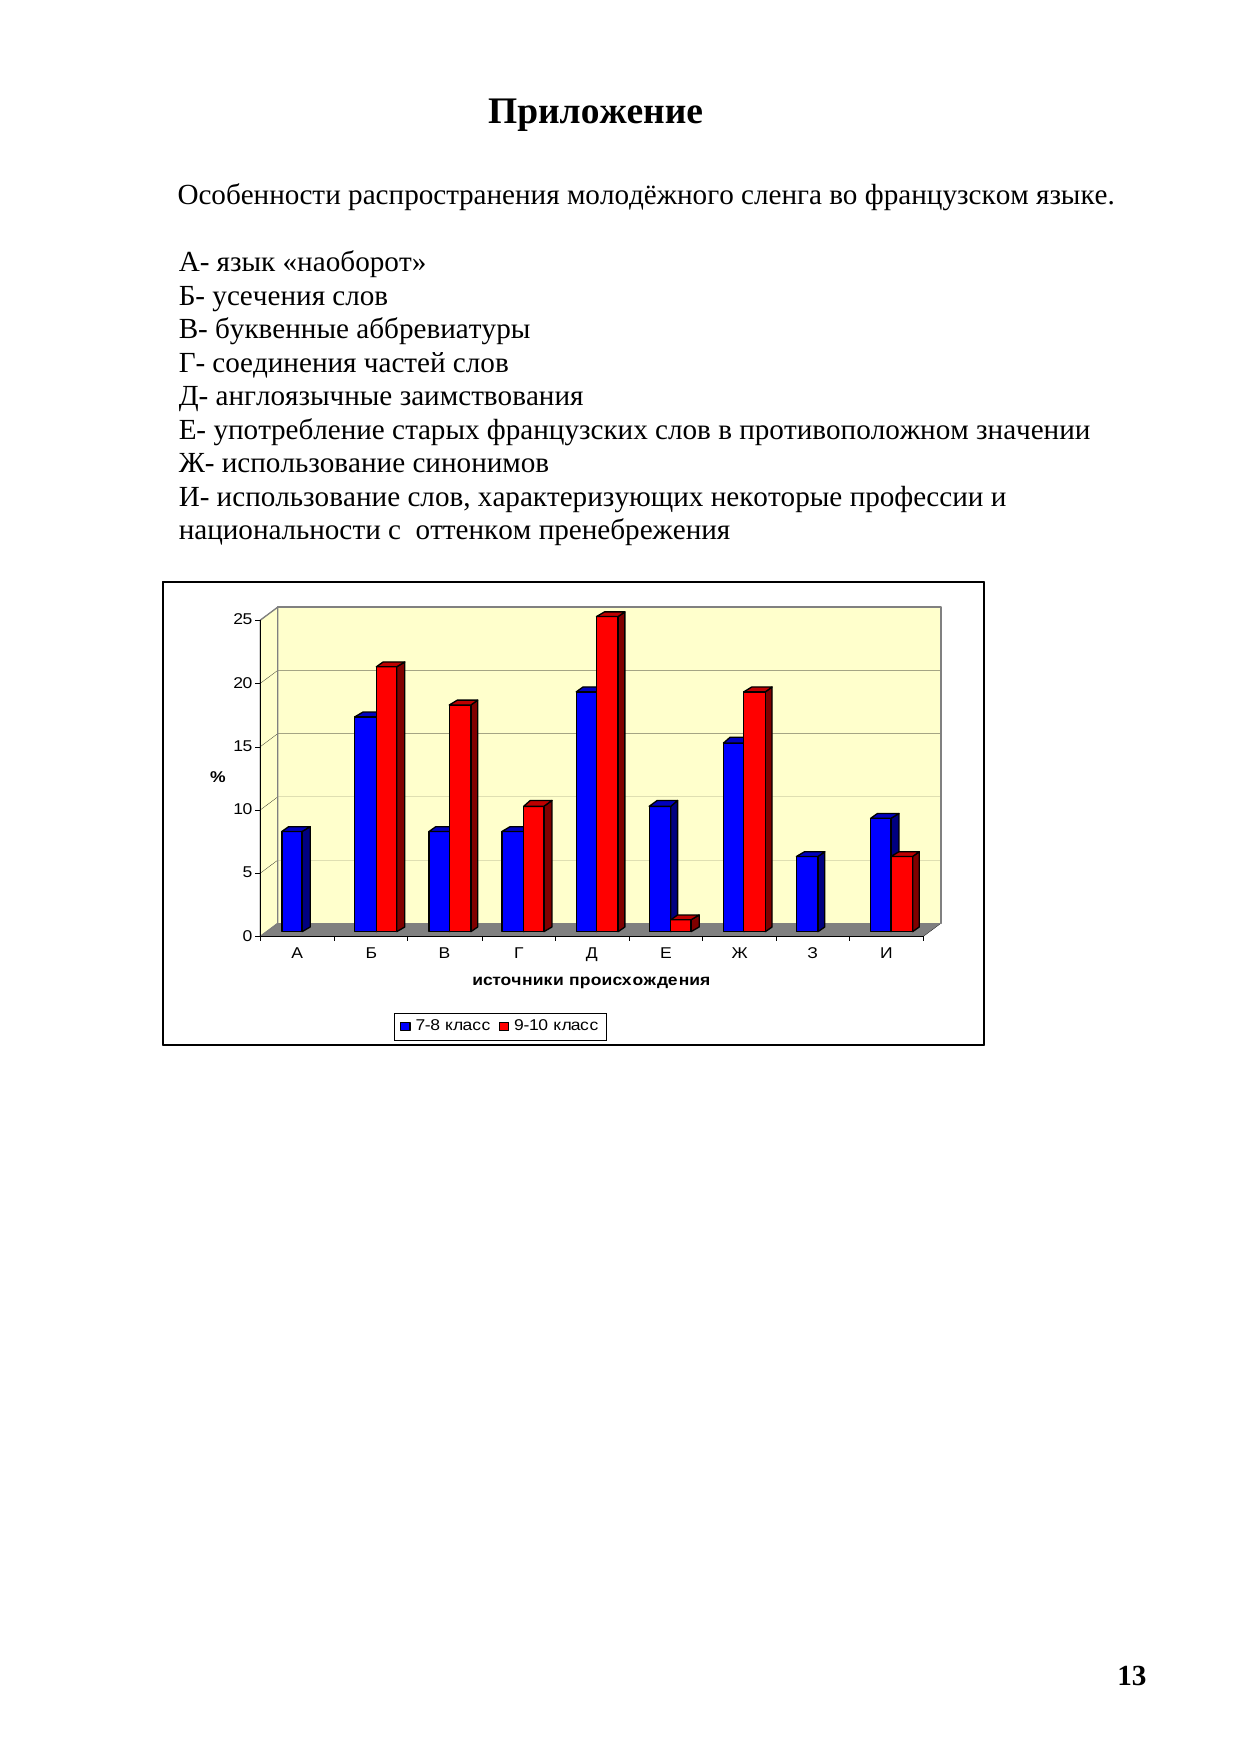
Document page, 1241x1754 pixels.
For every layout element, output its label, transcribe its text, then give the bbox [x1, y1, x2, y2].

text И- использование слов, характеризующих некоторые профессии и национальности с оттенком пренебрежения [178, 479, 1152, 546]
text Б- усечения слов [103, 278, 1152, 311]
text Д- англоязычные заимствования [103, 378, 1152, 412]
text Е- употребление старых французских слов в противоположном значении [103, 412, 1152, 445]
text А- язык «наоборот» [103, 244, 1152, 278]
text В- буквенные аббревиатуры [103, 311, 1152, 345]
text Ж- использование синонимов [103, 445, 1152, 479]
text Приложение [103, 89, 1152, 132]
text Особенности распространения молодёжного сленга во французском языке. [103, 177, 1152, 210]
text 13 [103, 1658, 1152, 1692]
text Г- соединения частей слов [103, 345, 1152, 378]
